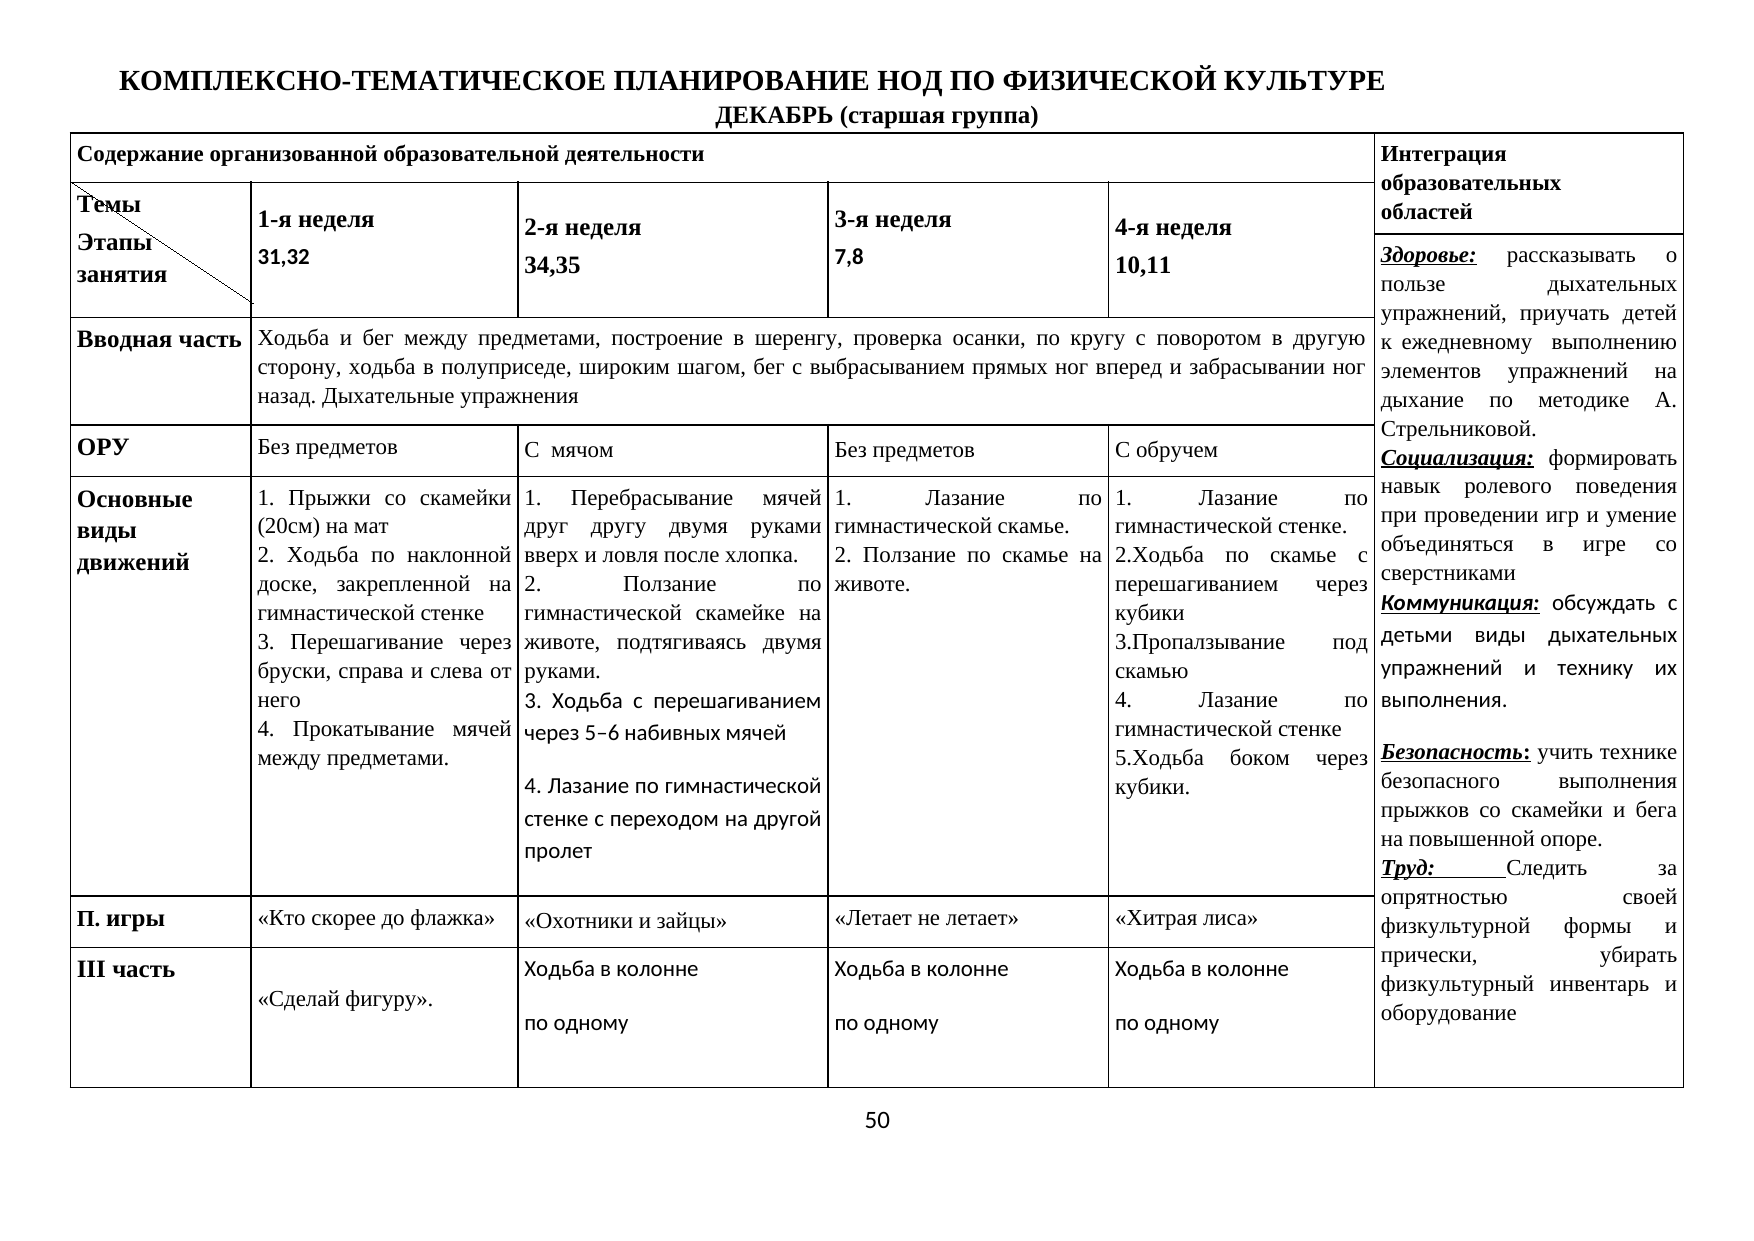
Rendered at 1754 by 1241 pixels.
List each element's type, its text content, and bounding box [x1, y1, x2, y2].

table_cell 1-я неделя 31,32 [252, 183, 517, 317]
table_cell Основные виды движений [71, 477, 250, 895]
table_cell С мячом [519, 426, 827, 476]
table_cell ОРУ [71, 426, 250, 476]
table_cell «Сделай фигуру». [252, 948, 517, 1087]
table_cell 1. Перебрасывание мячей друг другу двумя руками вверх и ловля после хлопка. 2. Ползание по гимнастической скамейке на животе, подтягиваясь двумя руками. 3. Ходьба с перешагиванием через 5–6 набивных мячей 4. Лазание по гимнастической стенке с переходом на другой пролет [519, 477, 827, 895]
table_cell Без предметов [829, 426, 1108, 476]
text комплексно-тематическое планирование НОД по физиЧеской культуре [119, 63, 1635, 97]
table_cell Ходьба в колонне по одному [829, 948, 1108, 1087]
table_cell III часть [71, 948, 250, 1087]
table_cell Здоровье: рассказывать о пользе дыхательных упражнений, приучать детей к ежедневному выполнению элементов упражнений на дыхание по методике А. Стрельниковой. Социализация: формировать навык ролевого поведения при проведении игр и умение объединяться в игре со сверстниками Коммуникация: обсуждать с детьми виды дыхательных упражнений и технику их выполнения. Безопасность: учить технике безопасного выполнения прыжков со скамейки и бега на повышенной опоре. Труд: Следить за опрятностью своей физкультурной формы и прически, убирать физкультурный инвентарь и оборудование [1375, 235, 1683, 1087]
table_cell Без предметов [252, 426, 517, 476]
table_cell Ходьба и бег между предметами, построение в шеренгу, проверка осанки, по кругу с поворотом в другую сторону, ходьба в полуприседе, широким шагом, бег с выбрасыванием прямых ног вперед и забрасывании ног назад. Дыхательные упражнения [252, 318, 1374, 424]
text ДЕКАБРЬ (старшая группа) [119, 100, 1635, 129]
table_cell 3-я неделя 7,8 [829, 183, 1108, 317]
table_cell «Летает не летает» [829, 897, 1108, 947]
table_cell «Хитрая лиса» [1109, 897, 1374, 947]
table_header Содержание организованной образовательной деятельности [71, 134, 1374, 181]
table_cell 4-я неделя 10,11 [1109, 183, 1374, 317]
table_header Интеграция образовательных областей [1375, 134, 1683, 233]
table_cell «Кто скорее до флажка» [252, 897, 517, 947]
table_cell С обручем [1109, 426, 1374, 476]
table_cell 2-я неделя 34,35 [519, 183, 827, 317]
table_cell «Охотники и зайцы» [519, 897, 827, 947]
table_cell Темы Этапы занятия [71, 183, 250, 317]
table_cell Вводная часть [71, 318, 250, 424]
table_cell П. игры [71, 897, 250, 947]
table_cell 1. Прыжки со скамейки (20см) на мат 2. Ходьба по наклонной доске, закрепленной на гимнастической стенке 3. Перешагивание через бруски, справа и слева от него 4. Прокатывание мячей между предметами. [252, 477, 517, 895]
table_cell 1. Лазание по гимнастической стенке. 2.Ходьба по скамье с перешагиванием через кубики 3.Пропалзывание под скамью 4. Лазание по гимнастической стенке 5.Ходьба боком через кубики. [1109, 477, 1374, 895]
table_cell Ходьба в колонне по одному [1109, 948, 1374, 1087]
table_cell Ходьба в колонне по одному [519, 948, 827, 1087]
table_cell 1. Лазание по гимнастической скамье. 2. Ползание по скамье на животе. [829, 477, 1108, 895]
